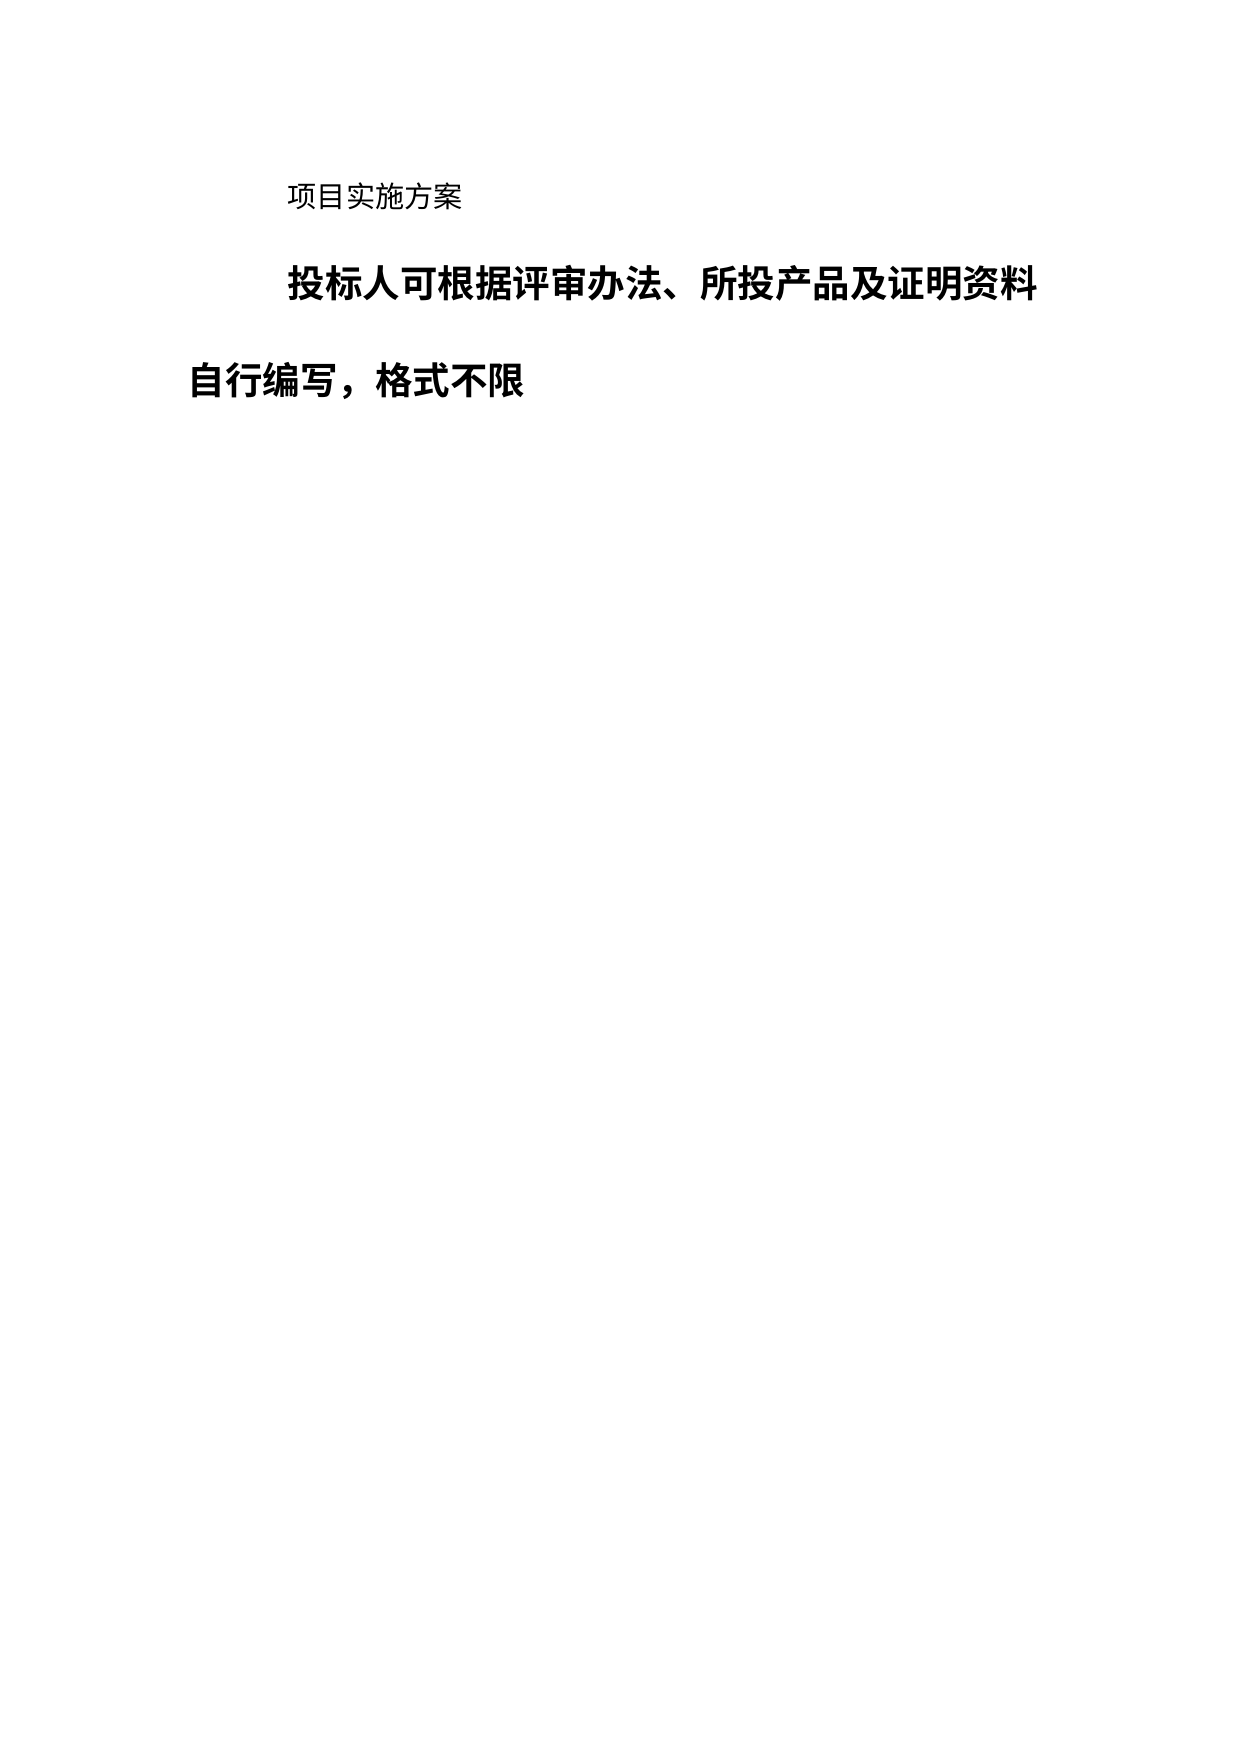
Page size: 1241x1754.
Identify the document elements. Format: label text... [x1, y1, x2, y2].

text 项目实施方案 [187, 162, 1053, 227]
text 投标人可根据评审办法、所投产品及证明资料自行编写，格式不限 [187, 248, 1053, 411]
